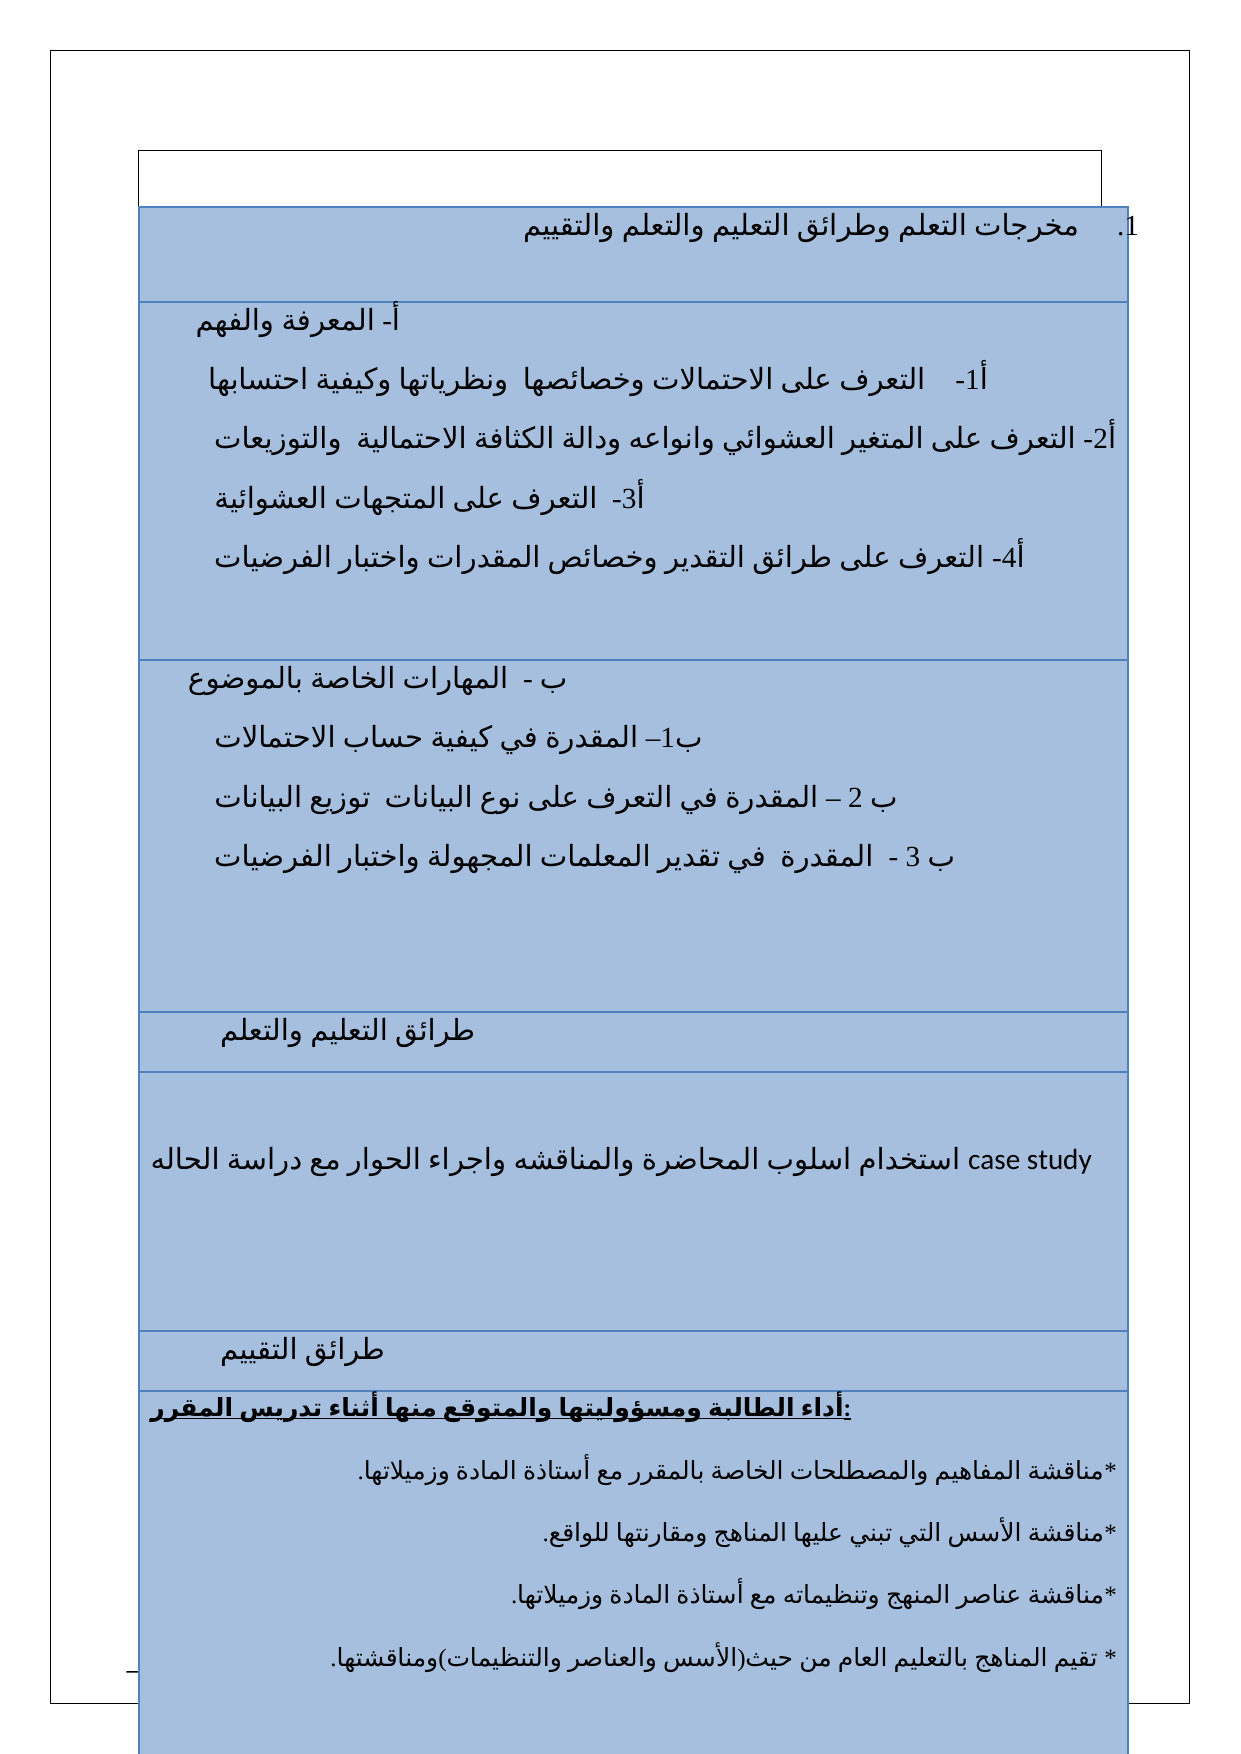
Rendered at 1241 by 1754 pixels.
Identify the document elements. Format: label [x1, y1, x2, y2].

table_cell [139, 151, 1101, 206]
